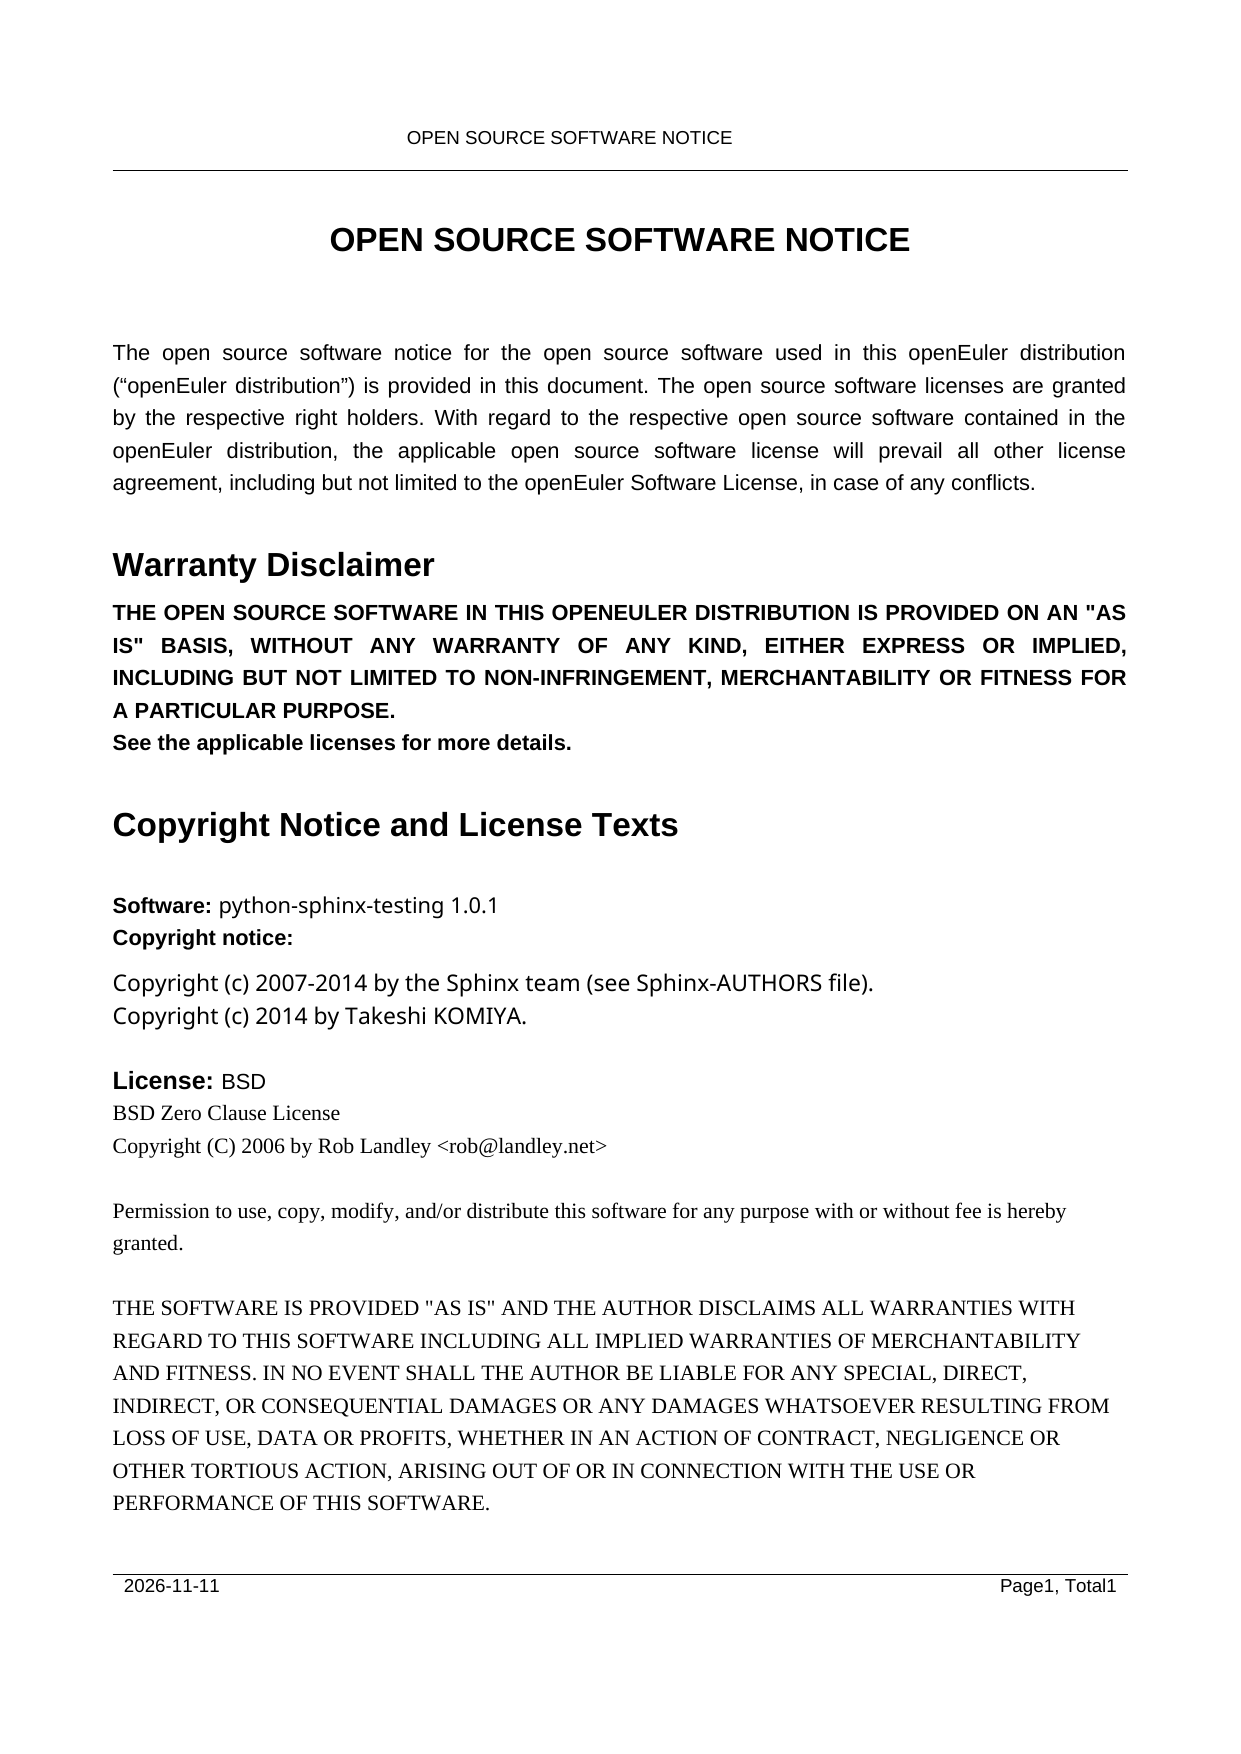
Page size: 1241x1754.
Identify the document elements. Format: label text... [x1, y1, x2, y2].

text Warranty Disclaimer [112, 531, 1128, 596]
text OPEN SOURCE SOFTWARE NOTICE [112, 206, 1128, 271]
text BSD Zero Clause License Copyright (C) 2006 by Rob Landley <rob@landley.net> Permission to use, copy, modify, and/or distribute this software for any purpose with or without fee is hereby granted. THE SOFTWARE IS PROVIDED "AS IS" AND THE AUTHOR DISCLAIMS ALL WARRANTIES WITH REGARD TO THIS SOFTWARE INCLUDING ALL IMPLIED WARRANTIES OF MERCHANTABILITY AND FITNESS. IN NO EVENT SHALL THE AUTHOR BE LIABLE FOR ANY SPECIAL, DIRECT, INDIRECT, OR CONSEQUENTIAL DAMAGES OR ANY DAMAGES WHATSOEVER RESULTING FROM LOSS OF USE, DATA OR PROFITS, WHETHER IN AN ACTION OF CONTRACT, NEGLIGENCE OR OTHER TORTIOUS ACTION, ARISING OUT OF OR IN CONNECTION WITH THE USE OR PERFORMANCE OF THIS SOFTWARE. [112, 1096, 1128, 1551]
title Software: python-sphinx-testing 1.0.1 [112, 889, 1128, 921]
text THE OPEN SOURCE SOFTWARE IN THIS OPENEULER DISTRIBUTION IS PROVIDED ON AN "AS IS" BASIS, WITHOUT ANY WARRANTY OF ANY KIND, EITHER EXPRESS OR IMPLIED, INCLUDING BUT NOT LIMITED TO NON-INFRINGEMENT, MERCHANTABILITY OR FITNESS FOR A PARTICULAR PURPOSE. See the applicable licenses for more details. [112, 596, 1128, 759]
text License: BSD [112, 1064, 1128, 1096]
text Copyright Notice and License Texts [112, 791, 1128, 856]
text Copyright notice: [112, 921, 1128, 954]
text The open source software notice for the open source software used in this openEuler distribution (“openEuler distribution”) is provided in this document. The open source software licenses are granted by the respective right holders. With regard to the respective open source software contained in the openEuler distribution, the applicable open source software license will prevail all other license agreement, including but not limited to the openEuler Software License, in case of any conflicts. [112, 336, 1128, 499]
text Copyright (c) 2007-2014 by the Sphinx team (see Sphinx-AUTHORS file). Copyright (c) 2014 by Takeshi KOMIYA. [112, 966, 1128, 1064]
